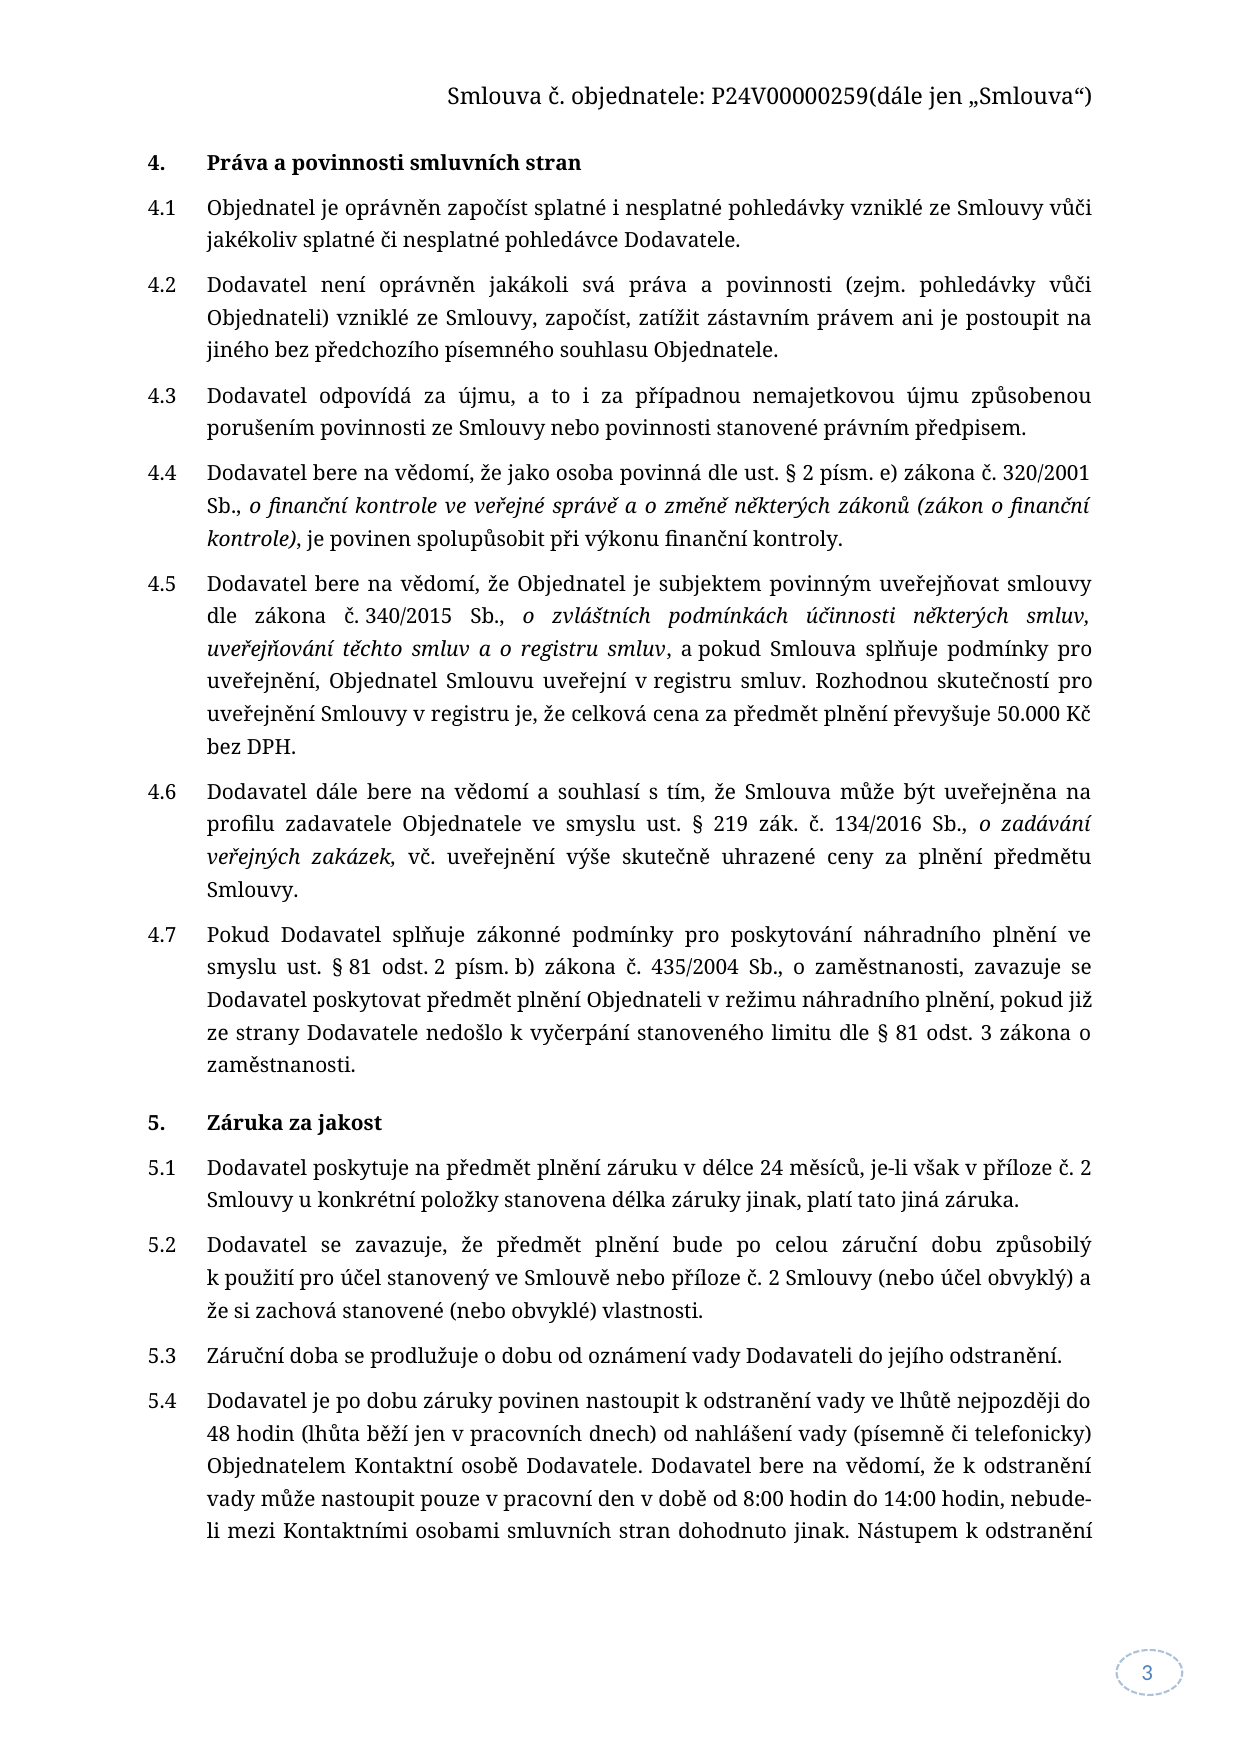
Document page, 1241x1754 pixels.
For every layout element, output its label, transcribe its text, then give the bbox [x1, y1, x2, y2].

list Dodavatel odpovídá za újmu, a to i za případnou nemajetkovou újmu způsobenou porušením povinnosti ze Smlouvy nebo povinnosti stanovené právním předpisem. [148, 381, 1093, 442]
list Práva a povinnosti smluvních stran [148, 148, 1093, 176]
list Objednatel je oprávněn započíst splatné i nesplatné pohledávky vzniklé ze Smlouvy vůči jakékoliv splatné či nesplatné pohledávce Dodavatele. [148, 193, 1093, 254]
list Záruční doba se prodlužuje o dobu od oznámení vady Dodavateli do jejího odstranění. [148, 1341, 1093, 1369]
list Dodavatel se zavazuje, že předmět plnění bude po celou záruční dobu způsobilý k použití pro účel stanovený ve Smlouvě nebo příloze č. 2 Smlouvy (nebo účel obvyklý) a že si zachová stanovené (nebo obvyklé) vlastnosti. [148, 1231, 1093, 1324]
list Dodavatel bere na vědomí, že jako osoba povinná dle ust. § 2 písm. e) zákona č. 320/2001 Sb., o finanční kontrole ve veřejné správě a o změně některých zákonů (zákon o finanční kontrole), je povinen spolupůsobit při výkonu finanční kontroly. [148, 458, 1093, 552]
list Pokud Dodavatel splňuje zákonné podmínky pro poskytování náhradního plnění ve smyslu ust. § 81 odst. 2 písm. b) zákona č. 435/2004 Sb., o zaměstnanosti, zavazuje se Dodavatel poskytovat předmět plnění Objednateli v režimu náhradního plnění, pokud již ze strany Dodavatele nedošlo k vyčerpání stanoveného limitu dle § 81 odst. 3 zákona o zaměstnanosti. [148, 920, 1093, 1079]
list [148, 1386, 1093, 1545]
list Záruka za jakost [148, 1108, 1093, 1136]
list Dodavatel poskytuje na předmět plnění záruku v délce 24 měsíců, je-li však v příloze č. 2 Smlouvy u konkrétní položky stanovena délka záruky jinak, platí tato jiná záruka. [148, 1153, 1093, 1214]
list Dodavatel není oprávněn jakákoli svá práva a povinnosti (zejm. pohledávky vůči Objednateli) vzniklé ze Smlouvy, započíst, zatížit zástavním právem ani je postoupit na jiného bez předchozího písemného souhlasu Objednatele. [148, 270, 1093, 364]
list Dodavatel dále bere na vědomí a souhlasí s tím, že Smlouva může být uveřejněna na profilu zadavatele Objednatele ve smyslu ust. § 219 zák. č. 134/2016 Sb., o zadávání veřejných zakázek, vč. uveřejnění výše skutečně uhrazené ceny za plnění předmětu Smlouvy. [148, 777, 1093, 903]
list Dodavatel bere na vědomí, že Objednatel je subjektem povinným uveřejňovat smlouvy dle zákona č. 340/2015 Sb., o zvláštních podmínkách účinnosti některých smluv, uveřejňování těchto smluv a o registru smluv, a pokud Smlouva splňuje podmínky pro uveřejnění, Objednatel Smlouvu uveřejní v registru smluv. Rozhodnou skutečností pro uveřejnění Smlouvy v registru je, že celková cena za předmět plnění převyšuje 50.000 Kč bez DPH. [148, 569, 1093, 760]
